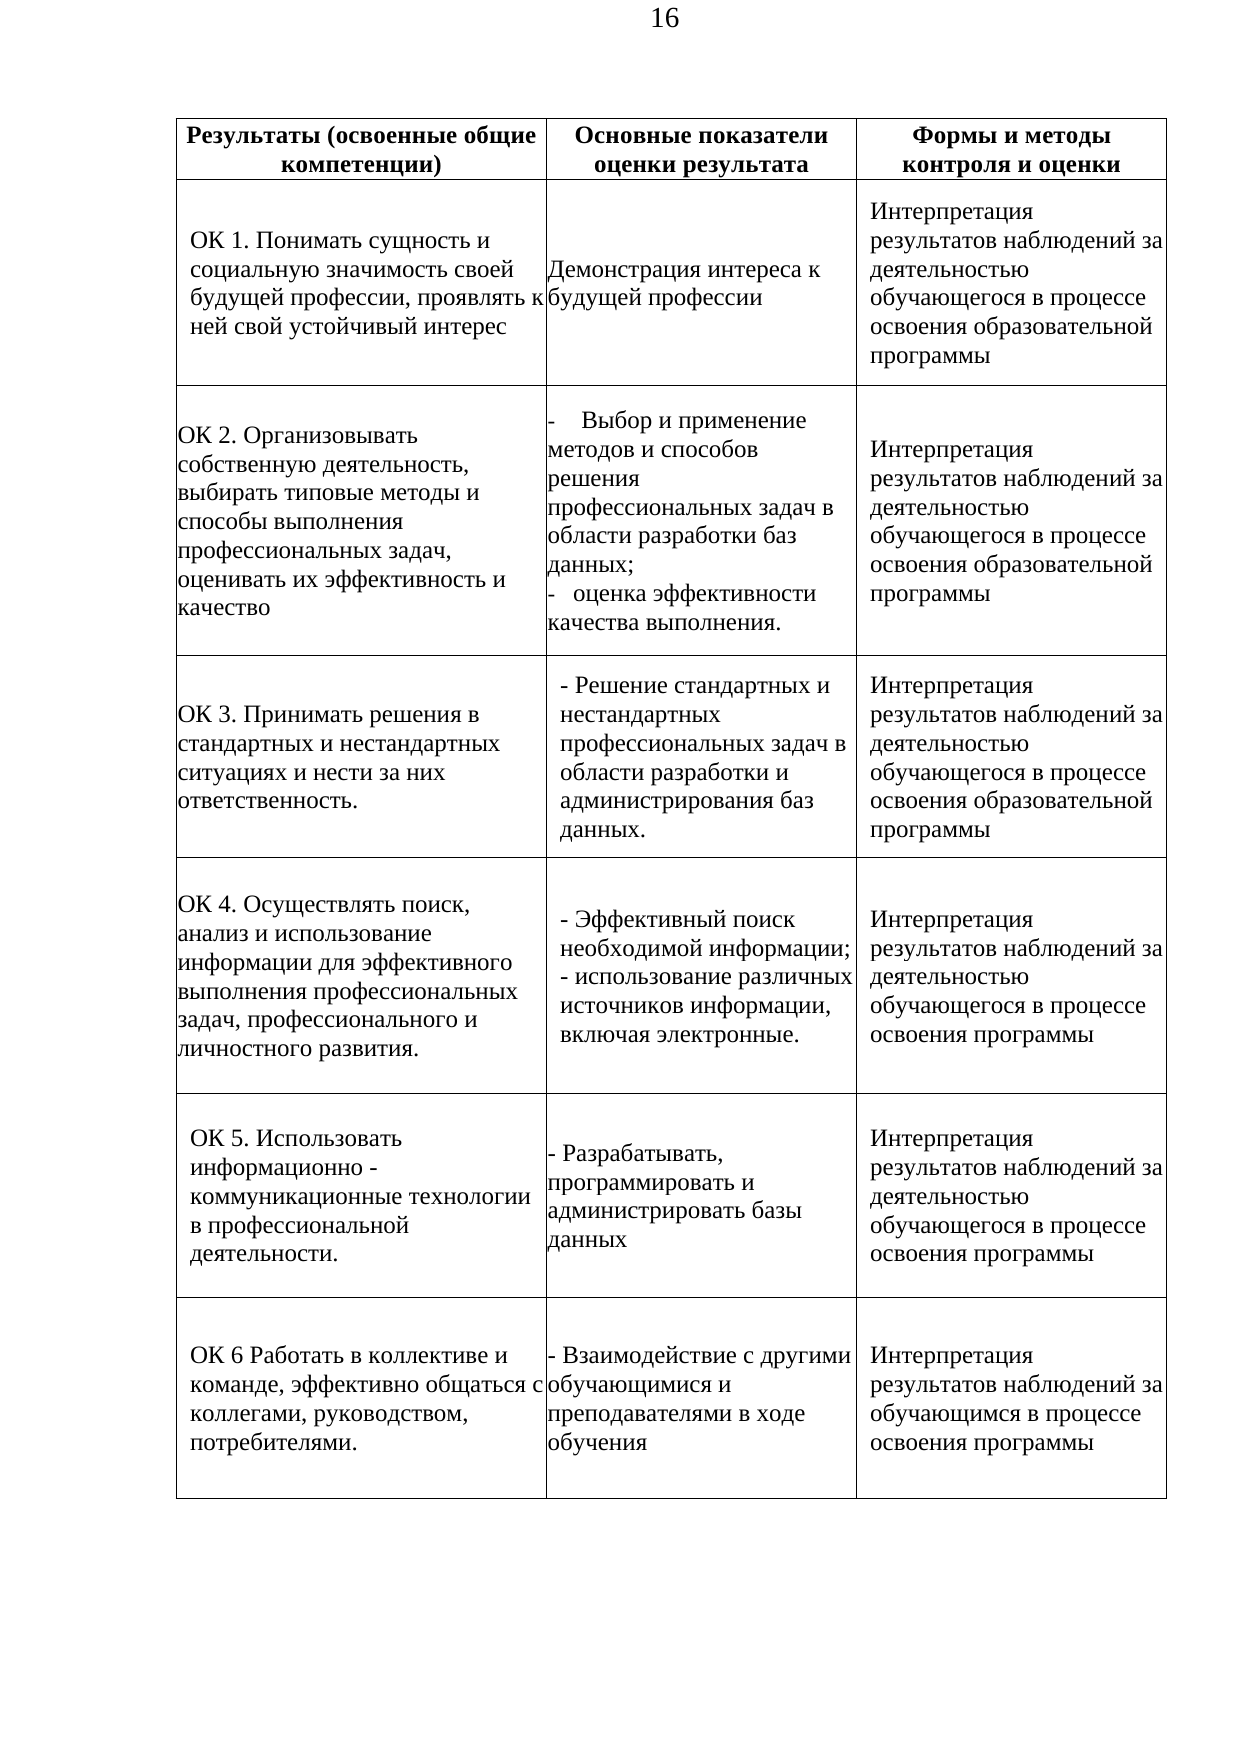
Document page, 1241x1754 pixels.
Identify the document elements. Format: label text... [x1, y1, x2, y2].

table_cell Интерпретация результатов наблюдений за деятельностью обучающегося в процессе освоения программы [857, 1094, 1166, 1297]
table_cell Интерпретация результатов наблюдений за обучающимся в процессе освоения программы [857, 1298, 1166, 1498]
table_cell ОК 6 Работать в коллективе и команде, эффективно общаться с коллегами, руководством, потребителями. [177, 1298, 546, 1498]
table_cell - Разрабатывать, программировать и администрировать базы данных [547, 1094, 856, 1297]
table_cell ОК 1. Понимать сущность и социальную значимость своей будущей профессии, проявлять к ней свой устойчивый интерес [177, 180, 546, 385]
table_cell ОК 4. Осуществлять поиск, анализ и использование информации для эффективного выполнения профессиональных задач, профессионального и личностного развития. [177, 858, 546, 1093]
table_cell Интерпретация результатов наблюдений за деятельностью обучающегося в процессе освоения образовательной программы [857, 180, 1166, 385]
table_cell ОК 3. Принимать решения в стандартных и нестандартных ситуациях и нести за них ответственность. [177, 656, 546, 857]
table_cell - Взаимодействие с другими обучающимися и преподавателями в ходе обучения [547, 1298, 856, 1498]
table_header Результаты (освоенные общие компетенции) [177, 119, 546, 179]
table_cell ОК 5. Использовать информационно - коммуникационные технологии в профессиональной деятельности. [177, 1094, 546, 1297]
table_cell Интерпретация результатов наблюдений за деятельностью обучающегося в процессе освоения образовательной программы [857, 656, 1166, 857]
table_cell - Решение стандартных и нестандартных профессиональных задач в области разработки и администрирования баз данных. [547, 656, 856, 857]
table_cell Интерпретация результатов наблюдений за деятельностью обучающегося в процессе освоения образовательной программы [857, 386, 1166, 655]
table_cell Интерпретация результатов наблюдений за деятельностью обучающегося в процессе освоения программы [857, 858, 1166, 1093]
table_cell - Эффективный поиск необходимой информации; - использование различных источников информации, включая электронные. [547, 858, 856, 1093]
table_header Формы и методы контроля и оценки [857, 119, 1166, 179]
table_cell Выбор и применение методов и способов решения профессиональных задач в области разработки баз данных; оценка эффективности качества выполнения. [547, 386, 856, 655]
table_cell ОК 2. Организовывать собственную деятельность, выбирать типовые методы и способы выполнения профессиональных задач, оценивать их эффективность и качество [177, 386, 546, 655]
table_cell Демонстрация интереса к будущей профессии [547, 180, 856, 385]
table_header Основные показатели оценки результата [547, 119, 856, 179]
